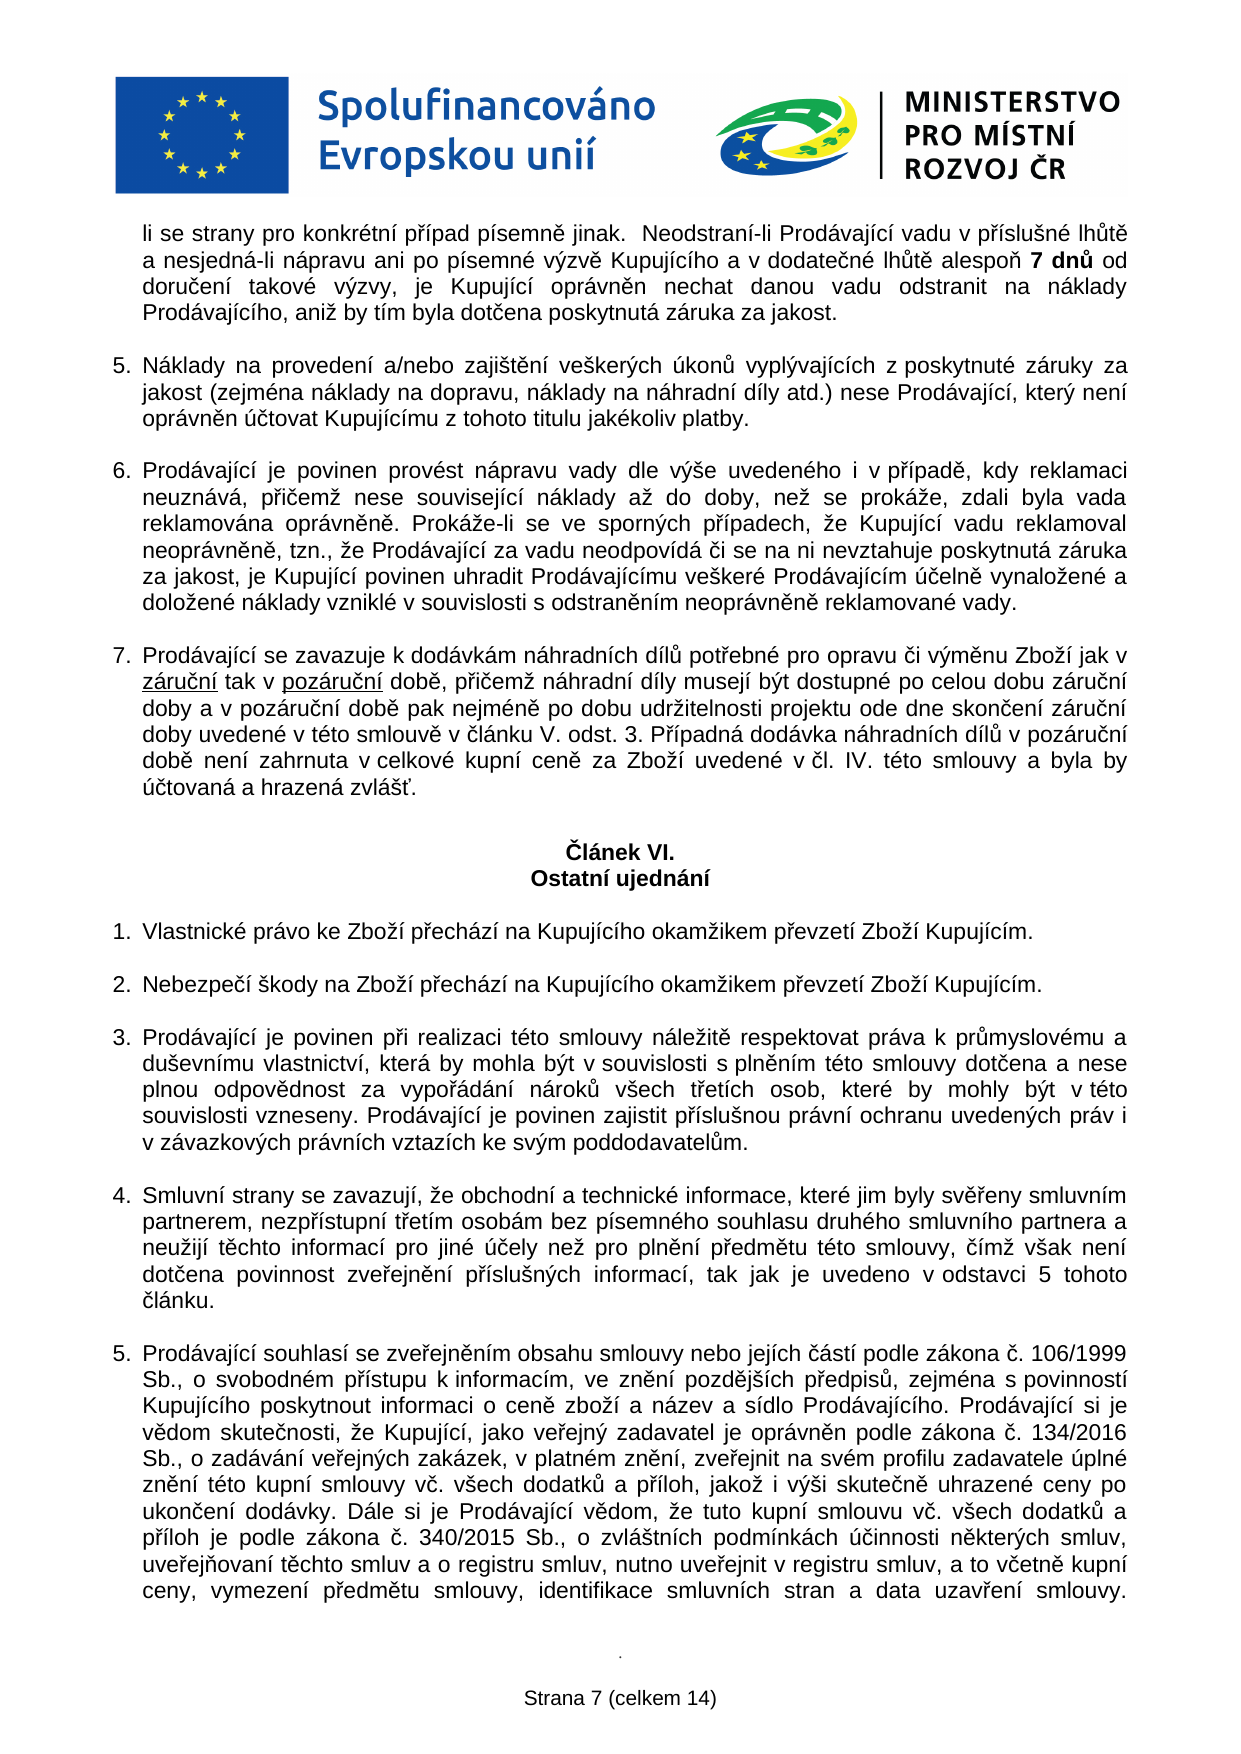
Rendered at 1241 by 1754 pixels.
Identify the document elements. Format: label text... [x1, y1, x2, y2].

text Článek VI. [112, 839, 1128, 865]
list Prodávající se zavazuje k dodávkám náhradních dílů potřebné pro opravu či výměnu Zboží jak v záruční tak v pozáruční době, přičemž náhradní díly musejí být dostupné po celou dobu záruční doby a v pozáruční době pak nejméně po dobu udržitelnosti projektu ode dne skončení záruční doby uvedené v této smlouvě v článku V. odst. 3. Případná dodávka náhradních dílů v pozáruční době není zahrnuta v celkové kupní ceně za Zboží uvedené v čl. IV. této smlouvy a byla by účtovaná a hrazená zvlášť. [112, 642, 1128, 800]
list Prodávající je povinen při realizaci této smlouvy náležitě respektovat práva k průmyslovému a duševnímu vlastnictví, která by mohla být v souvislosti s plněním této smlouvy dotčena a nese plnou odpovědnost za vypořádání nároků všech třetích osob, které by mohly být v této souvislosti vzneseny. Prodávající je povinen zajistit příslušnou právní ochranu uvedených práv i v závazkových právních vztazích ke svým poddodavatelům. [112, 1023, 1128, 1155]
text Ostatní ujednání [112, 865, 1128, 892]
picture [112, 73, 1128, 197]
list Náklady na provedení a/nebo zajištění veškerých úkonů vyplývajících z poskytnuté záruky za jakost (zejména náklady na dopravu, náklady na náhradní díly atd.) nese Prodávající, který není oprávněn účtovat Kupujícímu z tohoto titulu jakékoliv platby. [112, 352, 1128, 431]
list Nebezpečí škody na Zboží přechází na Kupujícího okamžikem převzetí Zboží Kupujícím. [112, 971, 1128, 997]
list Prodávající je povinen provést nápravu vady dle výše uvedeného i v případě, kdy reklamaci neuznává, přičemž nese související náklady až do doby, než se prokáže, zdali byla vada reklamována oprávněně. Prokáže-li se ve sporných případech, že Kupující vadu reklamoval neoprávněně, tzn., že Prodávající za vadu neodpovídá či se na ni nevztahuje poskytnutá záruka za jakost, je Kupující povinen uhradit Prodávajícímu veškeré Prodávajícím účelně vynaložené a doložené náklady vzniklé v souvislosti s odstraněním neoprávněně reklamované vady. [112, 457, 1128, 616]
list Smluvní strany se zavazují, že obchodní a technické informace, které jim byly svěřeny smluvním partnerem, nezpřístupní třetím osobám bez písemného souhlasu druhého smluvního partnera a neužijí těchto informací pro jiné účely než pro plnění předmětu této smlouvy, čímž však není dotčena povinnost zveřejnění příslušných informací, tak jak je uvedeno v odstavci 5 tohoto článku. [112, 1182, 1128, 1313]
list Vlastnické právo ke Zboží přechází na Kupujícího okamžikem převzetí Zboží Kupujícím. [112, 918, 1128, 944]
